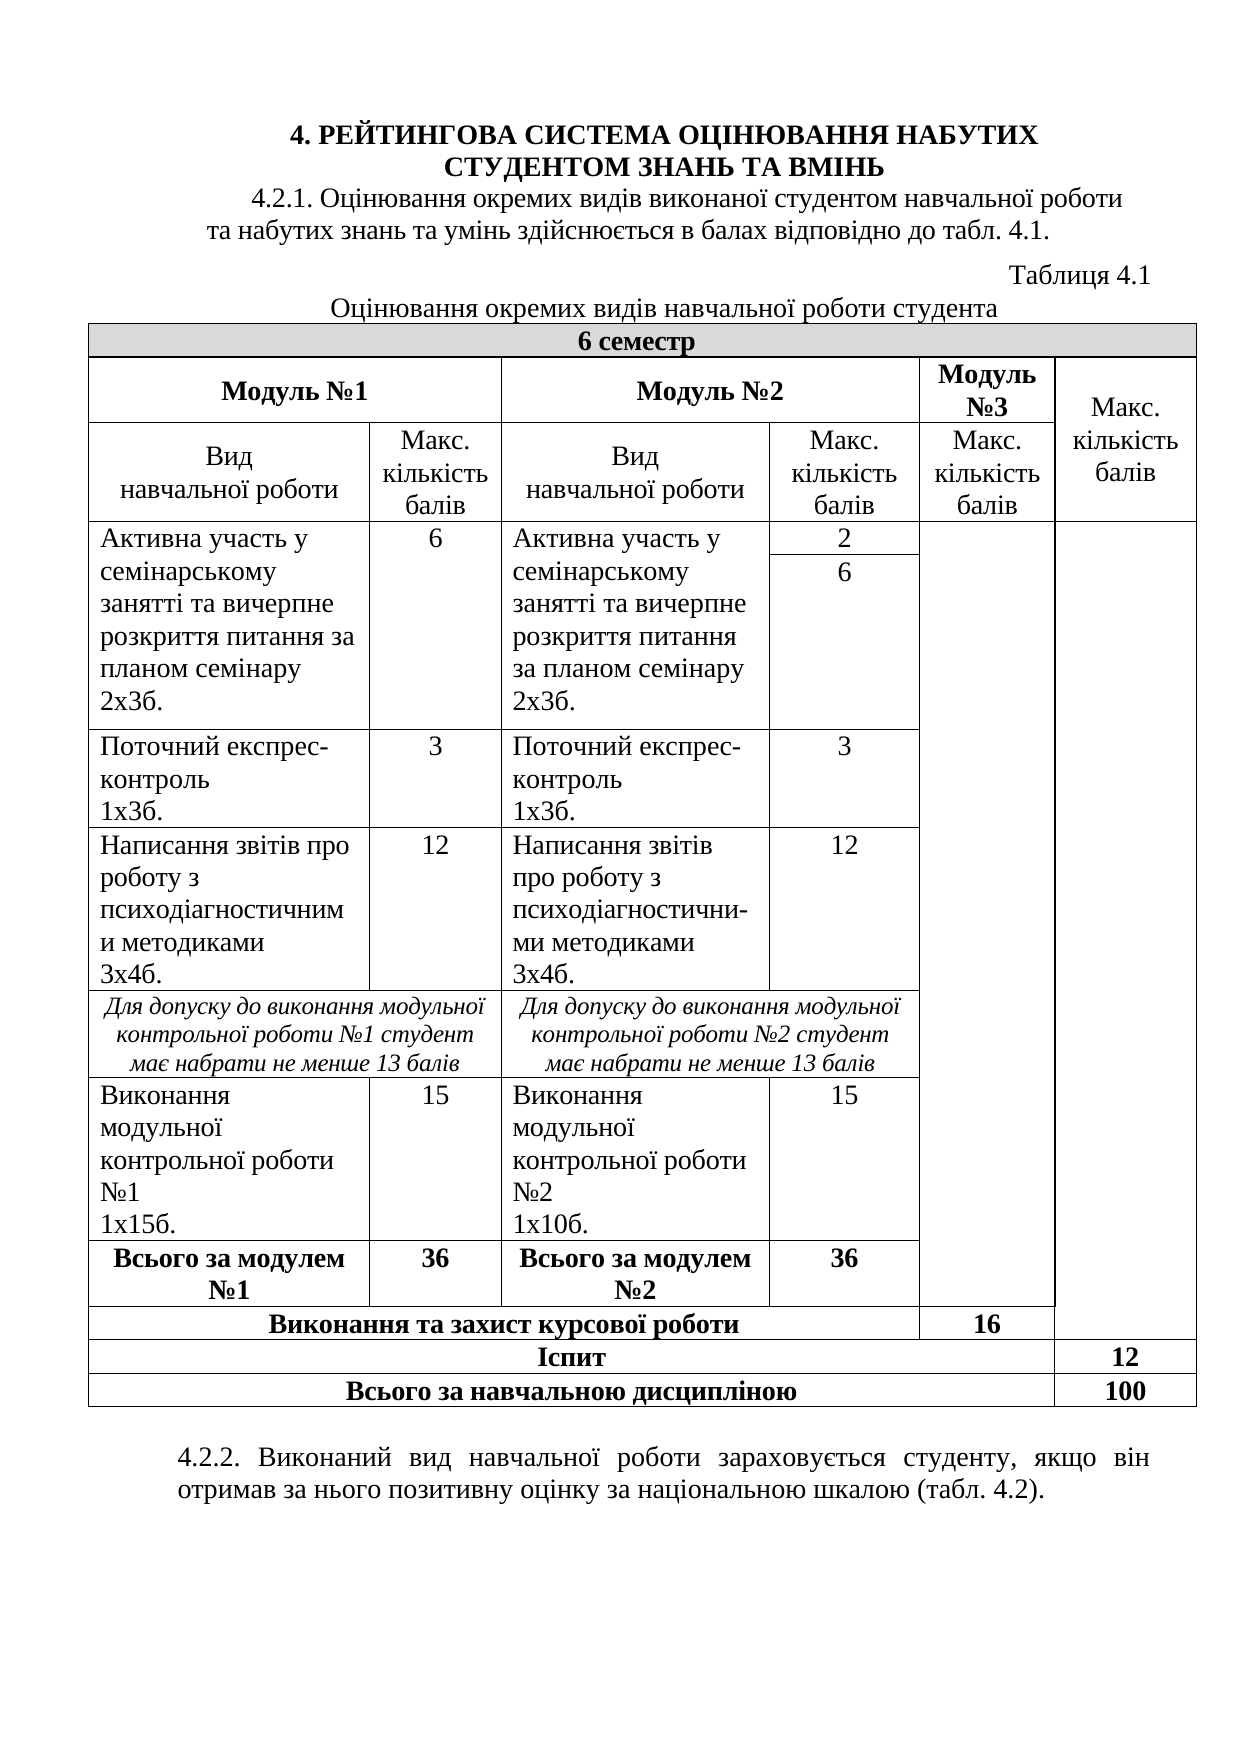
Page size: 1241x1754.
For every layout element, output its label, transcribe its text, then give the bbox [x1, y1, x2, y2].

table_cell Активна участь у семінарському занятті та вичерпне розкриття питання за планом семінару 2х3б. [89, 522, 369, 728]
table_cell [1055, 1306, 1196, 1339]
table_cell Макс. кількість балів [370, 423, 501, 521]
table_cell 3 [370, 730, 501, 827]
table_cell 16 [920, 1307, 1054, 1339]
table_cell Модуль №2 [502, 358, 919, 422]
table_cell Написання звітів про роботу з психодіагностични-ми методиками 3х4б. [502, 828, 769, 990]
table_cell 15 [370, 1078, 501, 1240]
table_cell Всього за модулем №2 [502, 1241, 769, 1306]
table_cell [920, 522, 1054, 1306]
table_cell Активна участь у семінарському занятті та вичерпне розкриття питання за планом семінару 2х3б. [502, 522, 769, 728]
table_cell Макс. кількість балів [770, 423, 919, 521]
table_cell 15 [770, 1078, 919, 1240]
table_cell 12 [770, 828, 919, 990]
table_cell 12 [1055, 1340, 1196, 1373]
table_cell Вид навчальної роботи [89, 423, 369, 521]
table_cell Іспит [89, 1340, 1054, 1373]
table_cell Макс. кількість балів [920, 423, 1054, 521]
table_cell Всього за навчальною дисципліною [89, 1374, 1054, 1406]
table_cell Для допуску до виконання модульної контрольної роботи №1 студент має набрати не менше 13 балів [89, 991, 501, 1077]
table_cell Модуль №1 [89, 358, 501, 422]
table_cell 3 [770, 730, 919, 827]
table_cell Вид навчальної роботи [502, 423, 769, 521]
table_header 6 семестр [89, 324, 1196, 356]
table_cell Всього за модулем №1 [89, 1241, 369, 1306]
text Таблиця 4.1 [177, 258, 1152, 291]
table_cell 36 [770, 1241, 919, 1306]
table_cell Виконання модульної контрольної роботи №2 1х10б. [502, 1078, 769, 1240]
text 4.2.1. Оцінювання окремих видів виконаної студентом навчальної роботи та набутих знань та умінь здійснюється в балах відповідно до табл. 4.1. [207, 183, 1152, 246]
table_cell 6 [370, 522, 501, 728]
subtitle 4.2.2. Виконаний вид навчальної роботи зараховується студенту, якщо він отримав за нього позитивну оцінку за національною шкалою (табл. 4.2). [177, 1439, 1152, 1504]
table_cell Виконання модульної контрольної роботи №1 1х15б. [89, 1078, 369, 1240]
table_cell Написання звітів про роботу з психодіагностичними методиками 3х4б. [89, 828, 369, 990]
table_cell [1056, 522, 1196, 1306]
table_cell Поточний експрес-контроль 1х3б. [89, 730, 369, 827]
table_cell Для допуску до виконання модульної контрольної роботи №2 студент має набрати не менше 13 балів [502, 991, 919, 1077]
table_cell 100 [1055, 1374, 1196, 1406]
table_cell Макс. кількість балів [1056, 358, 1196, 521]
table_cell Поточний експрес-контроль 1х3б. [502, 730, 769, 827]
table_cell 6 [770, 555, 919, 728]
table_cell Модуль №3 [920, 358, 1054, 422]
text 4. РЕЙТИНГОВА СИСТЕМА ОЦІНЮВАННЯ НАБУТИХ [177, 118, 1152, 151]
table_cell 12 [370, 828, 501, 990]
text СТУДЕНТОМ ЗНАНЬ ТА ВМІНЬ [177, 151, 1152, 183]
text Оцінювання окремих видів навчальної роботи студента [177, 291, 1152, 323]
table_cell 2 [770, 522, 919, 554]
table_cell Виконання та захист курсової роботи [89, 1307, 919, 1339]
table_cell 36 [370, 1241, 501, 1306]
